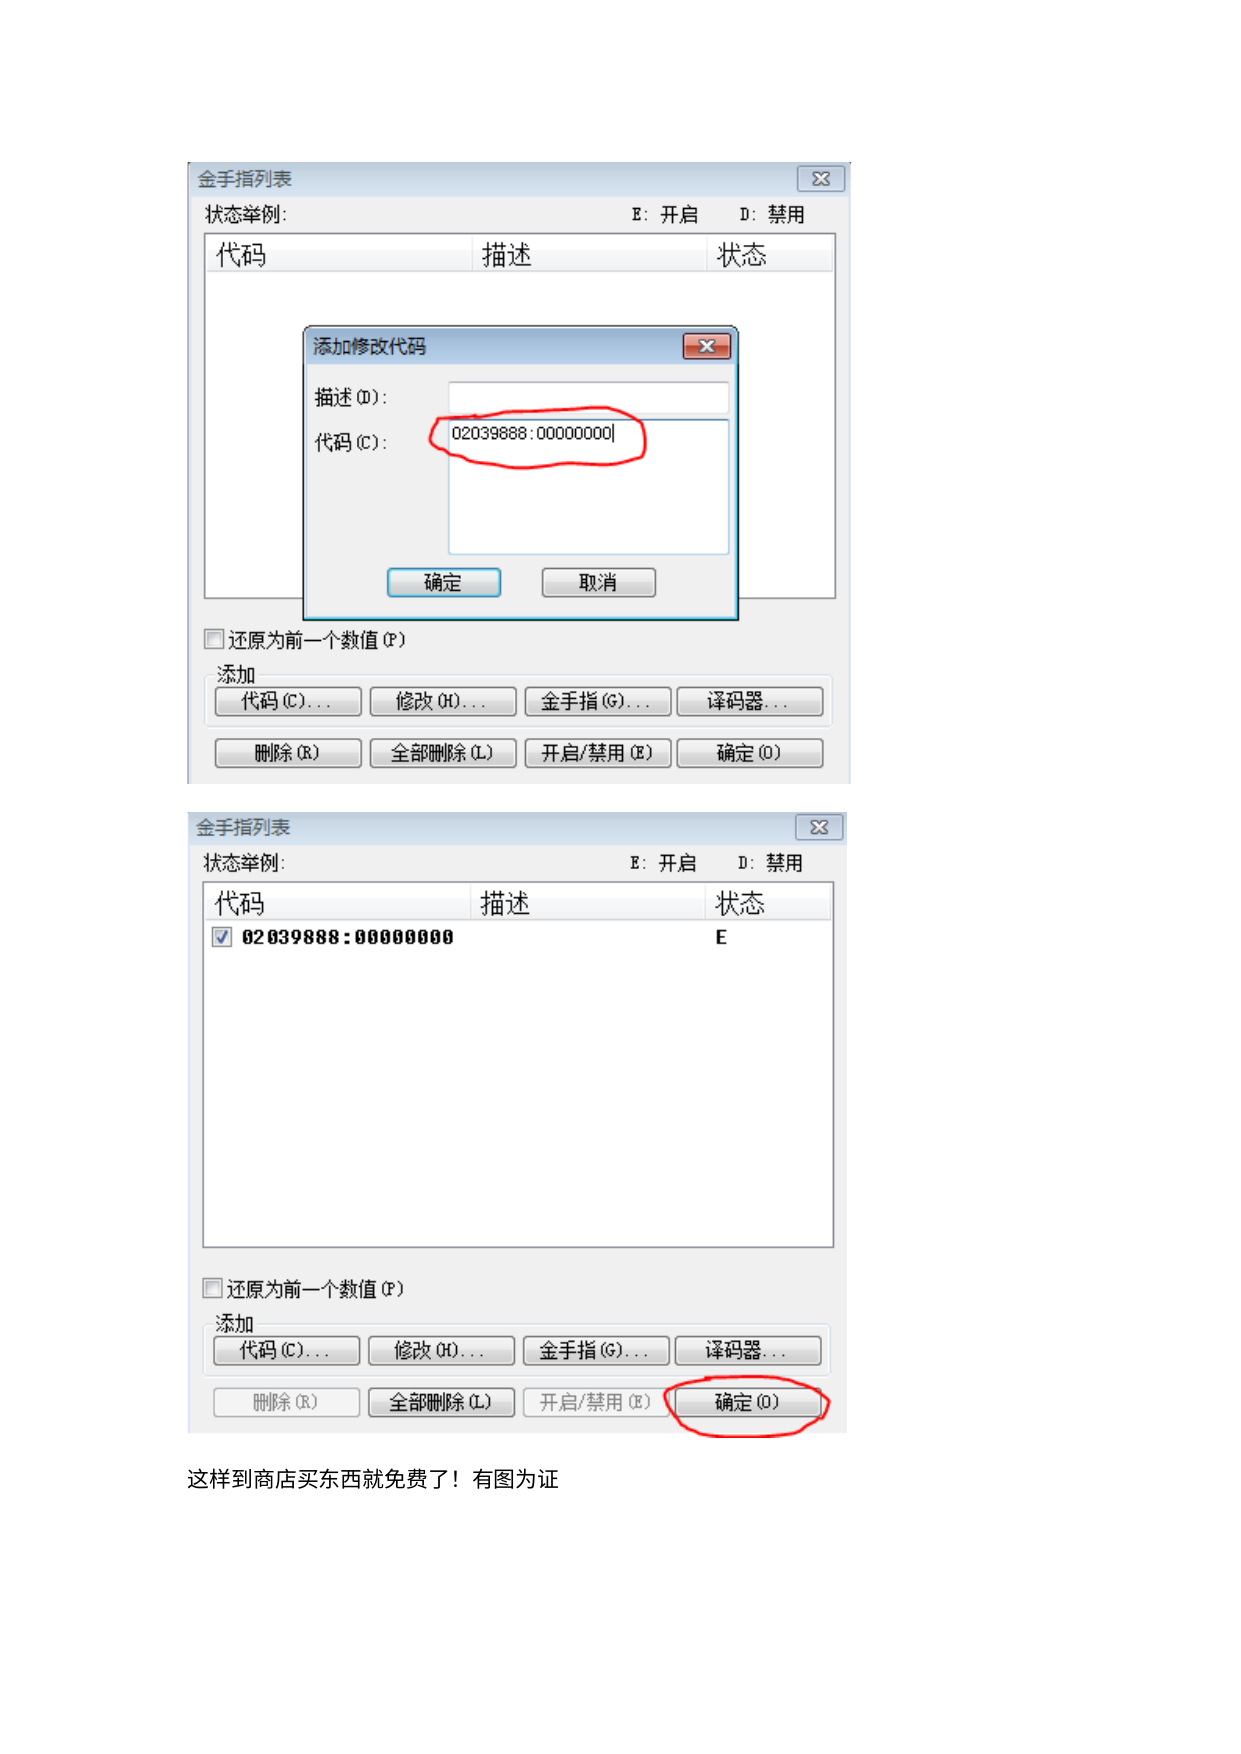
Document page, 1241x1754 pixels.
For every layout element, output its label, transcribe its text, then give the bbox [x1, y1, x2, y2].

picture [187, 812, 847, 1438]
picture [187, 162, 852, 784]
text 这样到商店买东西就免费了！有图为证 [187, 1462, 1053, 1494]
